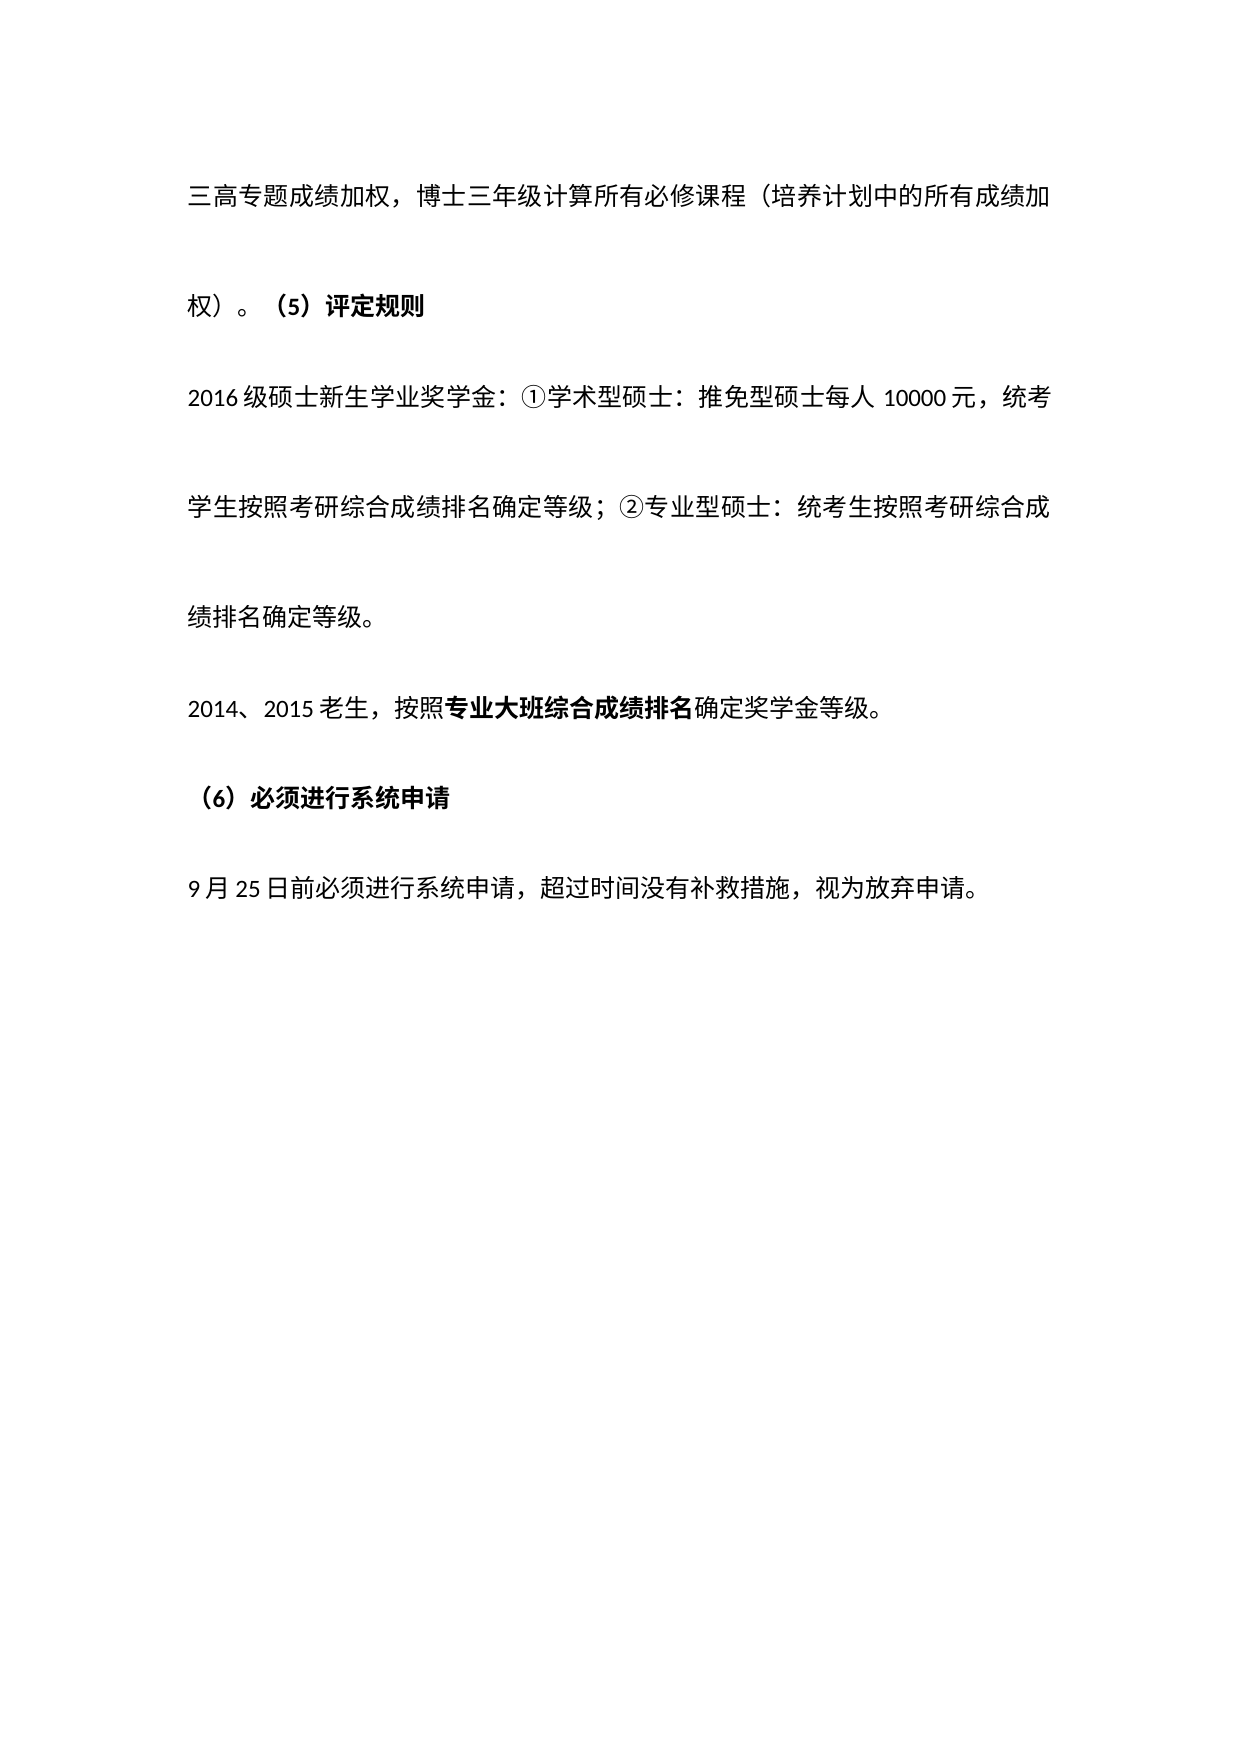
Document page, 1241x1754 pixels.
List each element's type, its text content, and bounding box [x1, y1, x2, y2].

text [187, 162, 1053, 337]
text 2016级硕士新生学业奖学金：①学术型硕士：推免型硕士每人10000元，统考学生按照考研综合成绩排名确定等级；②专业型硕士：统考生按照考研综合成绩排名确定等级。 [187, 363, 1053, 648]
text 2014、2015老生，按照专业大班综合成绩排名确定奖学金等级。 [187, 674, 1053, 739]
text 9月25日前必须进行系统申请，超过时间没有补救措施，视为放弃申请。 [187, 854, 1053, 919]
text （6）必须进行系统申请 [187, 764, 1053, 829]
